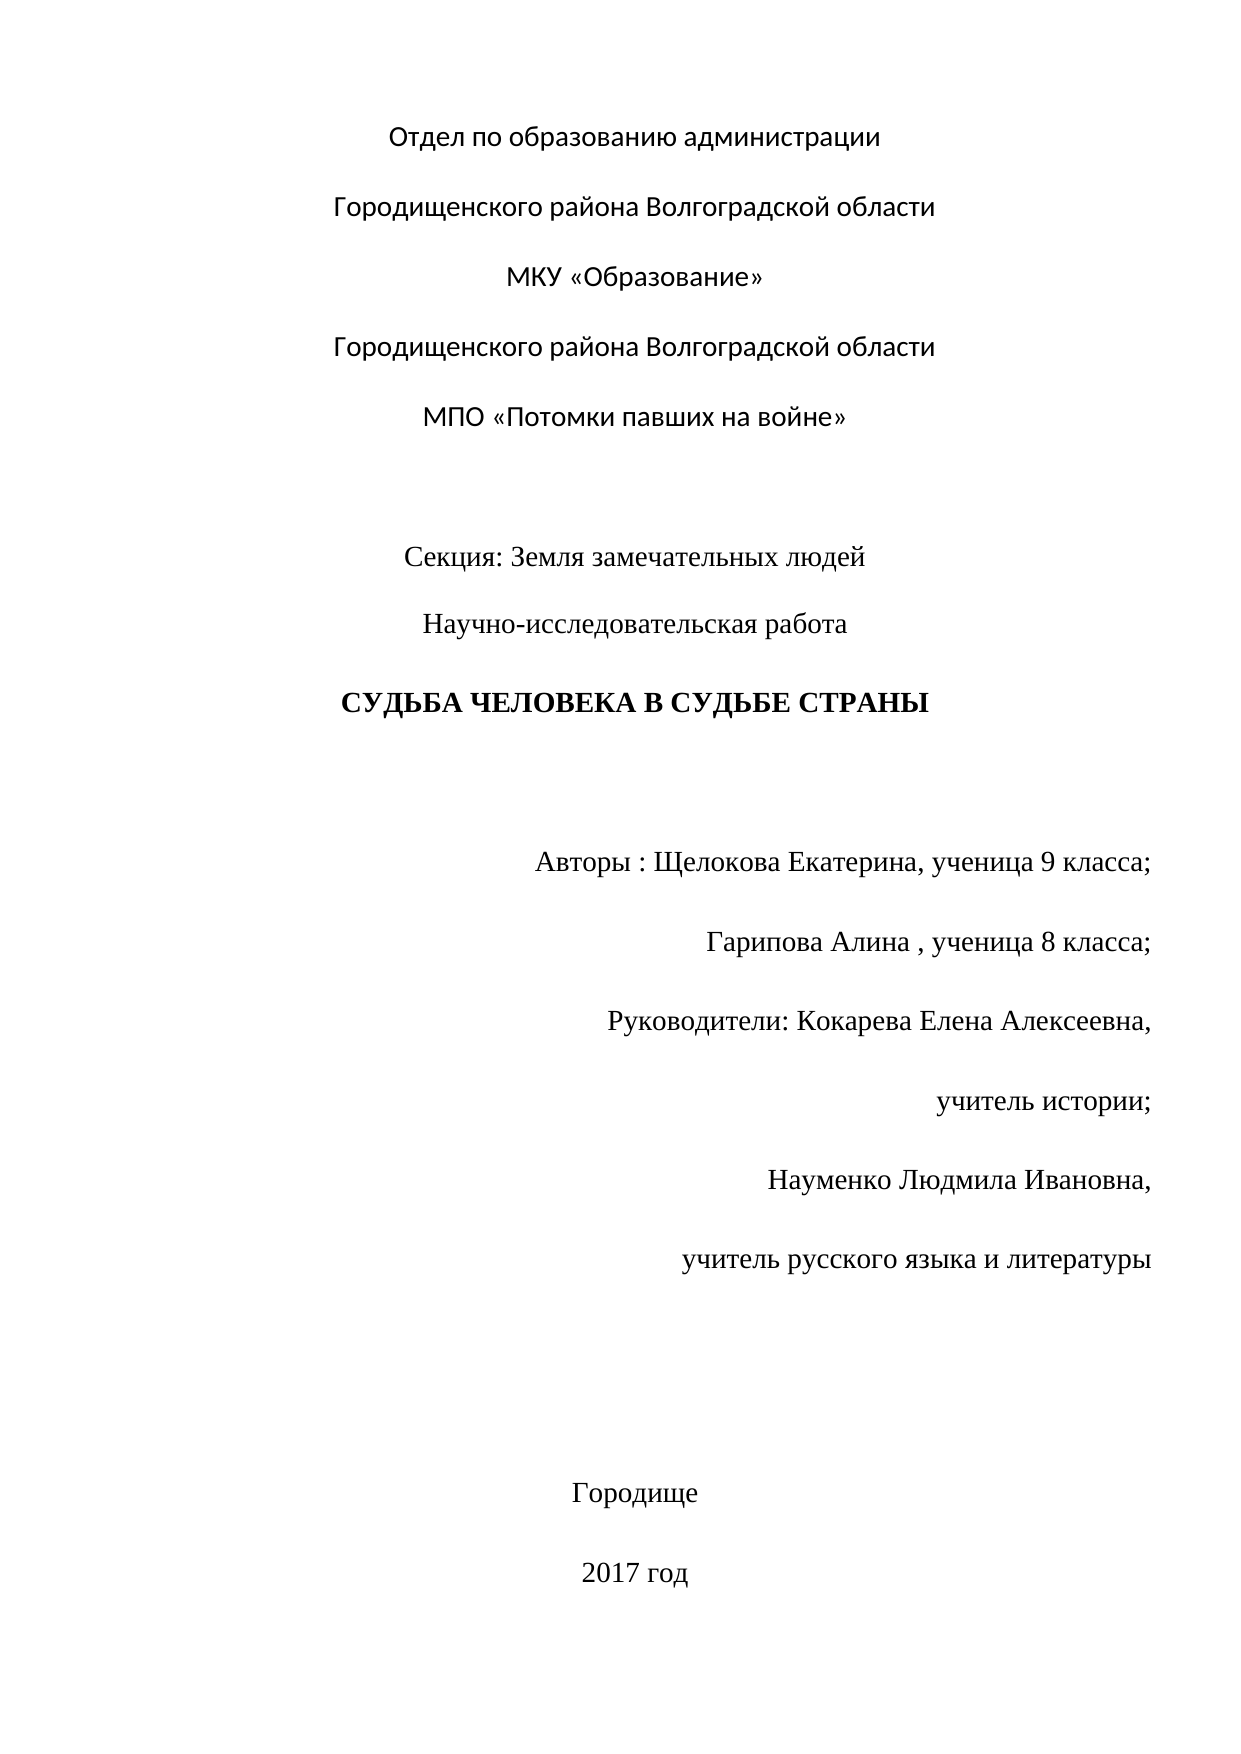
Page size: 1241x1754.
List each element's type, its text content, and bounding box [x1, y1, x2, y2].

text 2017 год [118, 1555, 1152, 1588]
text Городищенского района Волгоградской области [118, 188, 1152, 224]
text МПО «Потомки павших на войне» [118, 398, 1152, 434]
text учитель русского языка и литературы [118, 1242, 1152, 1275]
text МКУ «Образование» [118, 258, 1152, 294]
text Авторы : Щелокова Екатерина, ученица 9 класса; [118, 844, 1152, 878]
text учитель истории; [118, 1083, 1152, 1116]
text Научно-исследовательская работа [118, 606, 1152, 639]
text Городище [118, 1475, 1152, 1509]
text Науменко Людмила Ивановна, [118, 1162, 1152, 1196]
text Руководители: Кокарева Елена Алексеевна, [118, 1003, 1152, 1037]
text Городищенского района Волгоградской области [118, 328, 1152, 364]
text Гарипова Алина , ученица 8 класса; [118, 924, 1152, 957]
text Отдел по образованию администрации [118, 118, 1152, 154]
text СУДЬБА ЧЕЛОВЕКА В СУДЬБЕ СТРАНЫ [118, 685, 1152, 719]
text Секция: Земля замечательных людей [118, 539, 1152, 572]
